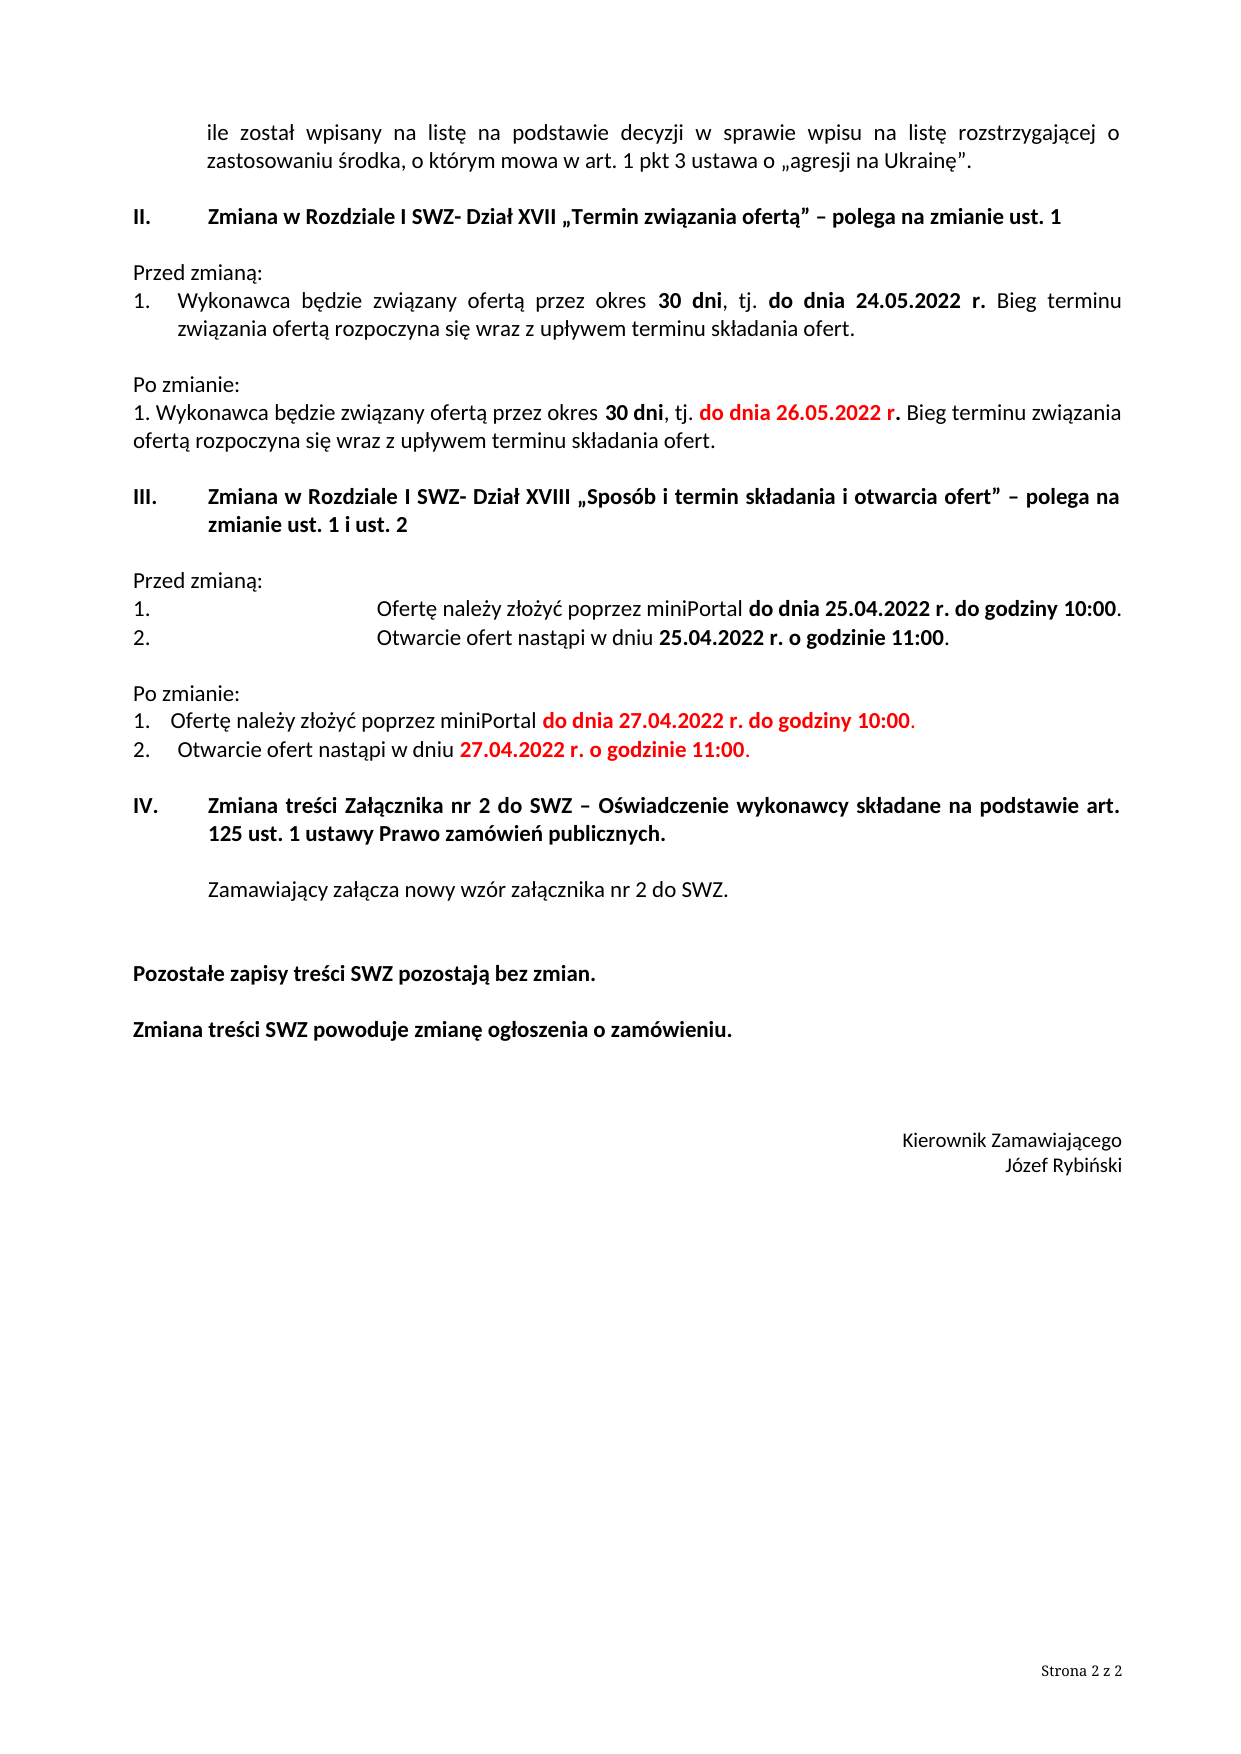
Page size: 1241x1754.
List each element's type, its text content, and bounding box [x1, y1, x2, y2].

text Józef Rybiński [133, 1152, 1122, 1178]
text Przed zmianą: [133, 567, 1122, 594]
list Zamawiający załącza nowy wzór załącznika nr 2 do SWZ. [208, 875, 1122, 903]
text Po zmianie: [133, 370, 1122, 398]
list Wykonawca będzie związany ofertą przez okres 30 dni, tj. do dnia 24.05.2022 r. Bieg terminu związania ofertą rozpoczyna się wraz z upływem terminu składania ofert. [133, 286, 1122, 342]
text Kierownik Zamawiającego [133, 1127, 1122, 1152]
text 1. Wykonawca będzie związany ofertą przez okres 30 dni, tj. do dnia 26.05.2022 r. Bieg terminu związania ofertą rozpoczyna się wraz z upływem terminu składania ofert. [133, 398, 1122, 454]
list Zmiana w Rozdziale I SWZ- Dział XVII „Termin związania ofertą” – polega na zmianie ust. 1 [133, 202, 1122, 230]
list Otwarcie ofert nastąpi w dniu 25.04.2022 r. o godzinie 11:00. [133, 623, 1122, 651]
text Przed zmianą: [133, 258, 1122, 286]
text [207, 118, 1122, 174]
list Zmiana w Rozdziale I SWZ- Dział XVIII „Sposób i termin składania i otwarcia ofert” – polega na zmianie ust. 1 i ust. 2 [133, 482, 1122, 538]
text Po zmianie: [133, 679, 1122, 707]
text Pozostałe zapisy treści SWZ pozostają bez zmian. [133, 959, 1122, 987]
list Ofertę należy złożyć poprzez miniPortal do dnia 27.04.2022 r. do godziny 10:00. [133, 707, 1122, 735]
text Zmiana treści SWZ powoduje zmianę ogłoszenia o zamówieniu. [133, 1015, 1122, 1043]
list Otwarcie ofert nastąpi w dniu 27.04.2022 r. o godzinie 11:00. [133, 735, 1122, 763]
list Ofertę należy złożyć poprzez miniPortal do dnia 25.04.2022 r. do godziny 10:00. [133, 594, 1122, 623]
list Zmiana treści Załącznika nr 2 do SWZ – Oświadczenie wykonawcy składane na podstawie art. 125 ust. 1 ustawy Prawo zamówień publicznych. [133, 791, 1122, 847]
